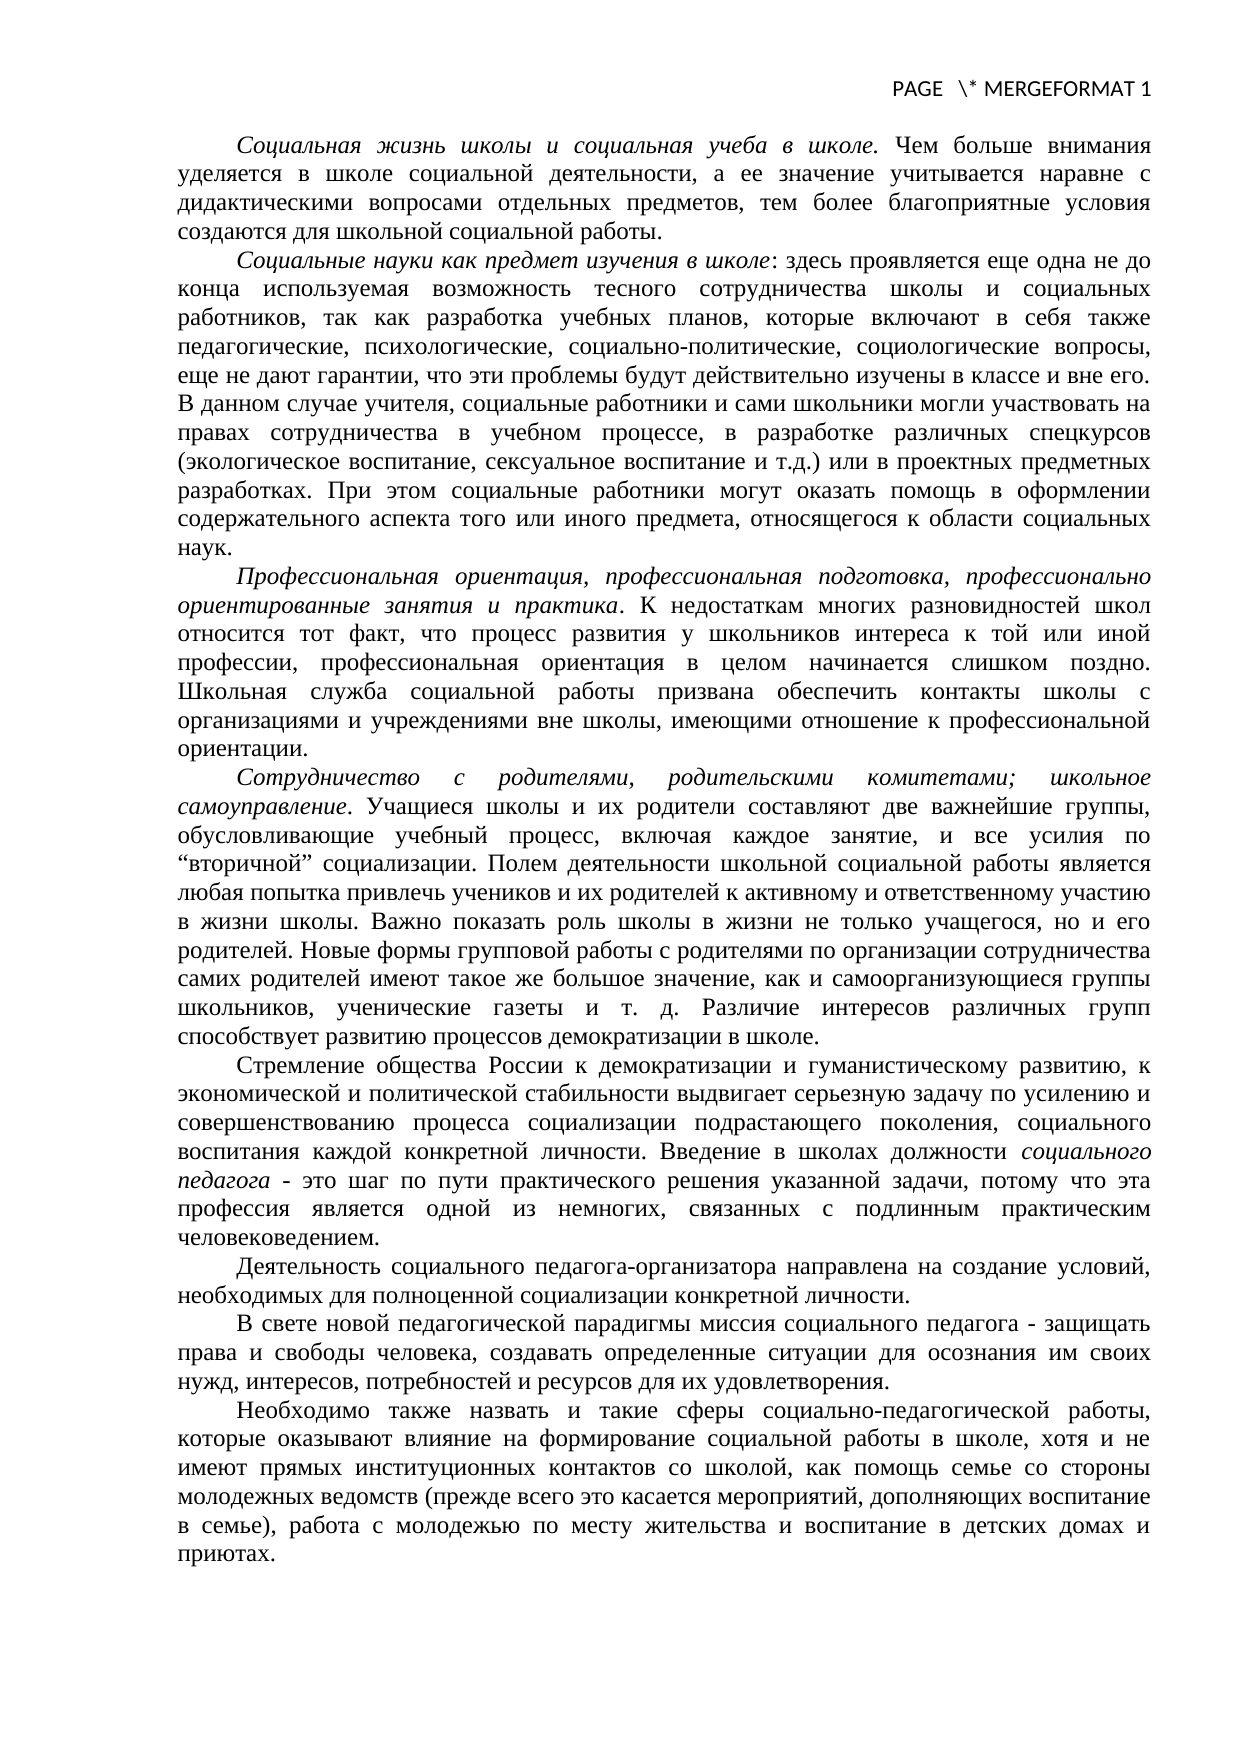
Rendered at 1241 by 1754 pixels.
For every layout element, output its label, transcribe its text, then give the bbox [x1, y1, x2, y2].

text Социальные науки как предмет изучения в школе: здесь проявляется еще одна не до конца используемая возможность тесного сотрудничества школы и социальных работников, так как разработка учебных планов, которые включают в себя также педагогические, психологические, социально-политические, социологические вопросы, еще не дают гарантии, что эти проблемы будут действительно изучены в классе и вне его. В данном случае учителя, социальные работники и сами школьники могли участвовать на правах сотрудничества в учебном процессе, в разработке различных спецкурсов (экологическое воспитание, сексуальное воспитание и т.д.) или в проектных предметных разработках. При этом социальные работники могут оказать помощь в оформлении содержательного аспекта того или иного предмета, относящегося к области социальных наук. [177, 245, 1152, 561]
text Стремление общества России к демократизации и гуманистическому развитию, к экономической и политической стабильности выдвигает серьезную задачу по усилению и совершенствованию процесса социализации подрастающего поколения, социального воспитания каждой конкретной личности. Введение в школах должности социального педагога - это шаг по пути практического решения указанной задачи, потому что эта профессия является одной из немногих, связанных с подлинным практическим человековедением. [177, 1050, 1152, 1251]
text Социальная жизнь школы и социальная учеба в школе. Чем больше внимания уделяется в школе социальной деятельности, а ее значение учитывается наравне с дидактическими вопросами отдельных предметов, тем более благоприятные условия создаются для школьной социальной работы. [177, 130, 1152, 245]
text Необходимо также назвать и такие сферы социально-педагогической работы, которые оказывают влияние на формирование социальной работы в школе, хотя и не имеют прямых институционных контактов со школой, как помощь семье со стороны молодежных ведомств (прежде всего это касается мероприятий, дополняющих воспитание в семье), работа с молодежью по месту жительства и воспитание в детских домах и приютах. [177, 1395, 1152, 1567]
text В свете новой педагогической парадигмы миссия социального педагога - защищать права и свободы человека, создавать определенные ситуации для осознания им своих нужд, интересов, потребностей и ресурсов для их удовлетворения. [177, 1308, 1152, 1395]
text Профессиональная ориентация, профессиональная подготовка, профессионально ориентированные занятия и практика. К недостаткам многих разновидностей школ относится тот факт, что процесс развития у школьников интереса к той или иной профессии, профессиональная ориентация в целом начинается слишком поздно. Школьная служба социальной работы призвана обеспечить контакты школы с организациями и учреждениями вне школы, имеющими отношение к профессиональной ориентации. [177, 561, 1152, 762]
text Сотрудничество с родителями, родительскими комитетами; школьное самоуправление. Учащиеся школы и их родители составляют две важнейшие группы, обусловливающие учебный процесс, включая каждое занятие, и все усилия по “вторичной” социализации. Полем деятельности школьной социальной работы является любая попытка привлечь учеников и их родителей к активному и ответственному участию в жизни школы. Важно показать роль школы в жизни не только учащегося, но и его родителей. Новые формы групповой работы с родителями по организации сотрудничества самих родителей имеют такое же большое значение, как и самоорганизующиеся группы школьников, ученические газеты и т. д. Различие интересов различных групп способствует развитию процессов демократизации в школе. [177, 762, 1152, 1050]
text Деятельность социального педагога-организатора направлена на создание условий, необходимых для полноценной социализации конкретной личности. [177, 1251, 1152, 1308]
